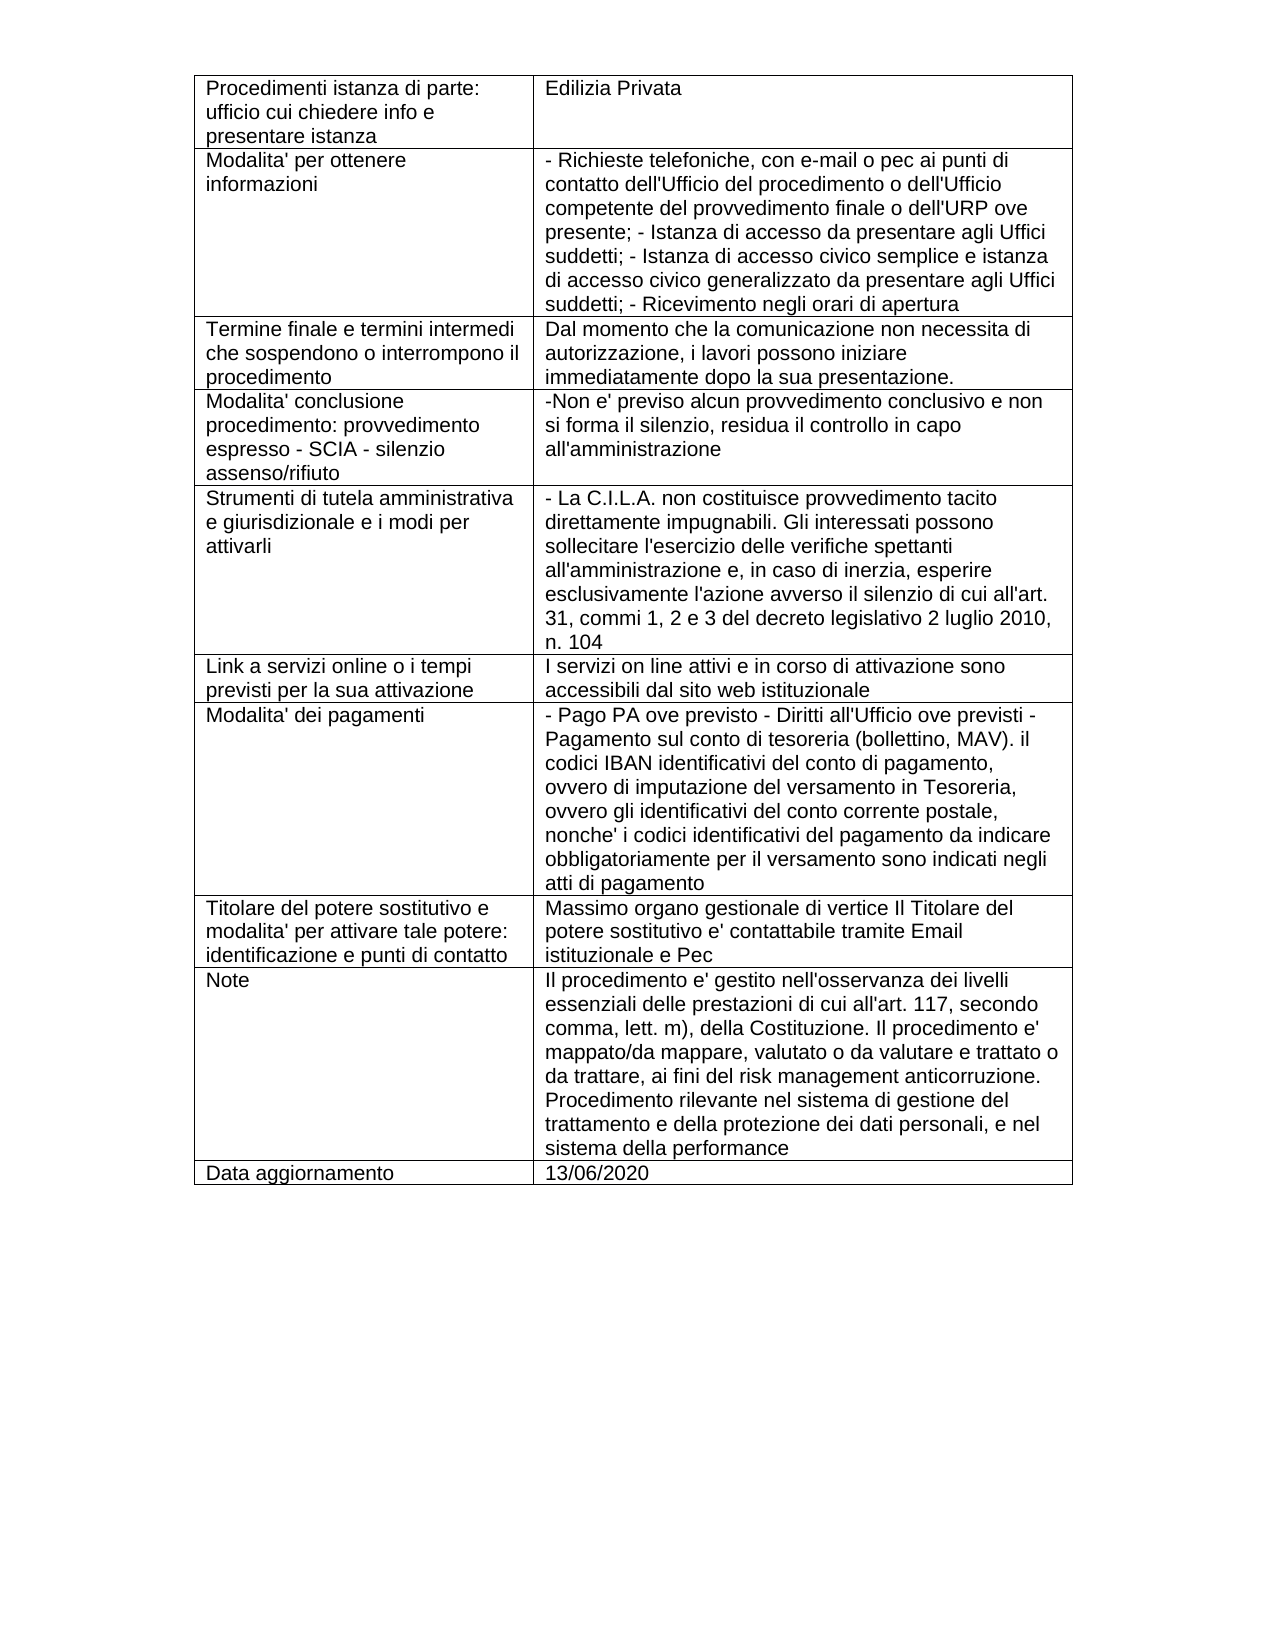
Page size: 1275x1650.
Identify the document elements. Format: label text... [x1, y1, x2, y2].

table_cell -Non e' previso alcun provvedimento conclusivo e non si forma il silenzio, residua il controllo in capo all'amministrazione [534, 390, 1072, 485]
table_cell Il procedimento e' gestito nell'osservanza dei livelli essenziali delle prestazioni di cui all'art. 117, secondo comma, lett. m), della Costituzione. Il procedimento e' mappato/da mappare, valutato o da valutare e trattato o da trattare, ai fini del risk management anticorruzione. Procedimento rilevante nel sistema di gestione del trattamento e della protezione dei dati personali, e nel sistema della performance [534, 968, 1072, 1160]
table_cell Titolare del potere sostitutivo e modalita' per attivare tale potere: identificazione e punti di contatto [195, 896, 533, 967]
table_cell Modalita' per ottenere informazioni [195, 149, 533, 316]
table_cell - Pago PA ove previsto - Diritti all'Ufficio ove previsti - Pagamento sul conto di tesoreria (bollettino, MAV). il codici IBAN identificativi del conto di pagamento, ovvero di imputazione del versamento in Tesoreria, ovvero gli identificativi del conto corrente postale, nonche' i codici identificativi del pagamento da indicare obbligatoriamente per il versamento sono indicati negli atti di pagamento [534, 703, 1072, 895]
table_cell - La C.I.L.A. non costituisce provvedimento tacito direttamente impugnabili. Gli interessati possono sollecitare l'esercizio delle verifiche spettanti all'amministrazione e, in caso di inerzia, esperire esclusivamente l'azione avverso il silenzio di cui all'art. 31, commi 1, 2 e 3 del decreto legislativo 2 luglio 2010, n. 104 [534, 486, 1072, 654]
table_cell Dal momento che la comunicazione non necessita di autorizzazione, i lavori possono iniziare immediatamente dopo la sua presentazione. [534, 317, 1072, 389]
table_cell I servizi on line attivi e in corso di attivazione sono accessibili dal sito web istituzionale [534, 655, 1072, 702]
table_cell Modalita' conclusione procedimento: provvedimento espresso - SCIA - silenzio assenso/rifiuto [195, 390, 533, 485]
table_cell Data aggiornamento [195, 1161, 533, 1184]
table_cell Link a servizi online o i tempi previsti per la sua attivazione [195, 655, 533, 702]
table_cell Strumenti di tutela amministrativa e giurisdizionale e i modi per attivarli [195, 486, 533, 654]
table_cell Termine finale e termini intermedi che sospendono o interrompono il procedimento [195, 317, 533, 389]
table_cell Edilizia Privata [534, 76, 1072, 148]
table_cell Note [195, 968, 533, 1160]
table_cell Modalita' dei pagamenti [195, 703, 533, 895]
table_cell 13/06/2020 [534, 1161, 1072, 1184]
table_cell - Richieste telefoniche, con e-mail o pec ai punti di contatto dell'Ufficio del procedimento o dell'Ufficio competente del provvedimento finale o dell'URP ove presente; - Istanza di accesso da presentare agli Uffici suddetti; - Istanza di accesso civico semplice e istanza di accesso civico generalizzato da presentare agli Uffici suddetti; - Ricevimento negli orari di apertura [534, 149, 1072, 316]
table_cell Massimo organo gestionale di vertice Il Titolare del potere sostitutivo e' contattabile tramite Email istituzionale e Pec [534, 896, 1072, 967]
table_cell Procedimenti istanza di parte: ufficio cui chiedere info e presentare istanza [195, 76, 533, 148]
